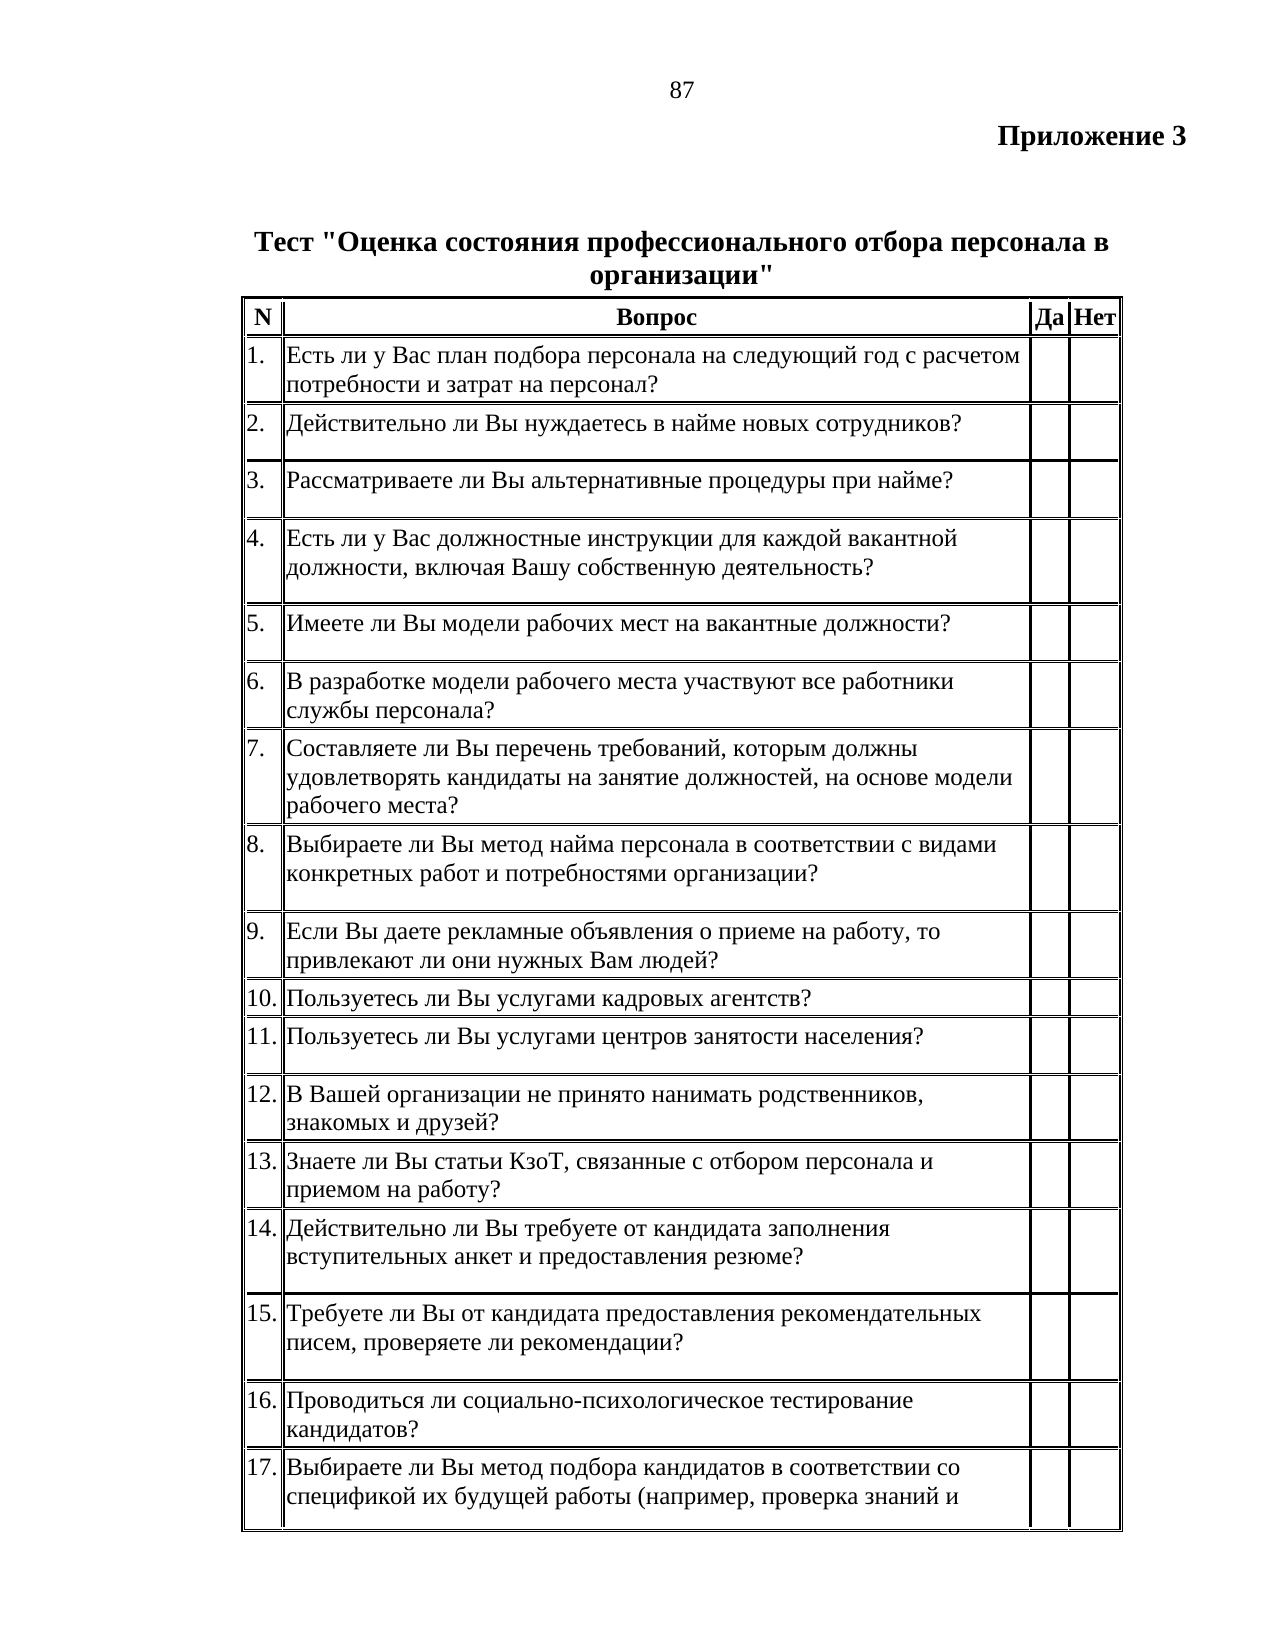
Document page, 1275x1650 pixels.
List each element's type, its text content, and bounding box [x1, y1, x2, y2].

table_cell [1032, 1383, 1068, 1446]
table_cell [1032, 663, 1068, 727]
table_cell 6. [243, 660, 283, 727]
table_cell [1071, 516, 1120, 602]
table_cell В Вашей организации не принято нанимать родственников, знакомых и друзей? [285, 1076, 1029, 1139]
table_cell [1071, 1206, 1120, 1292]
table_cell 4. [245, 516, 281, 602]
table_cell [1032, 338, 1068, 401]
text Приложение 3 [233, 118, 1186, 152]
table_cell 3. [245, 459, 281, 516]
table_cell Есть ли у Вас должностные инструкции для каждой вакантной должности, включая Вашу собственную деятельность? [285, 520, 1029, 602]
table_cell [1071, 602, 1120, 660]
table_cell [1069, 1015, 1121, 1072]
table_cell [1071, 1073, 1120, 1139]
table_cell Действительно ли Вы требуете от кандидата заполнения вступительных анкет и предоставления резюме? [285, 1210, 1029, 1292]
table_cell 11. [243, 1015, 283, 1072]
table_cell Рассматриваете ли Вы альтернативные процедуры при найме? [285, 462, 1029, 516]
table_cell [1071, 334, 1120, 401]
table_cell [1032, 462, 1068, 516]
table_cell [1069, 660, 1121, 727]
table_cell [1032, 1295, 1068, 1379]
table_cell 5. [245, 602, 281, 660]
table_header Вопрос [283, 298, 1030, 334]
table_cell Действительно ли Вы нуждаетесь в найме новых сотрудников? [285, 405, 1029, 459]
table_cell [1032, 1210, 1068, 1292]
table_cell 12. [245, 1073, 281, 1139]
table_cell [1030, 1450, 1069, 1529]
table_cell Пользуетесь ли Вы услугами кадровых агентств? [285, 980, 1029, 1015]
table_cell 9. [245, 910, 281, 977]
table_cell Есть ли у Вас план подбора персонала на следующий год с расчетом потребности и затрат на персонал? [285, 338, 1029, 401]
table_cell 1. [245, 334, 281, 401]
table_cell Выбираете ли Вы метод найма персонала в соответствии с видами конкретных работ и потребностями организации? [285, 826, 1029, 909]
table_cell [1032, 520, 1068, 602]
table_cell 16. [245, 1379, 281, 1446]
table_cell В разработке модели рабочего места участвуют все работники службы персонала? [285, 663, 1029, 727]
table_cell [1032, 405, 1068, 459]
table_cell [1032, 826, 1068, 909]
table_cell [1032, 1018, 1068, 1072]
table_cell [1032, 730, 1068, 822]
table_cell [1069, 1446, 1120, 1529]
table_cell 15. [245, 1292, 281, 1379]
table_cell [1032, 1076, 1068, 1139]
table_cell [1071, 1139, 1120, 1206]
table_cell [1032, 980, 1068, 1015]
table_cell [1032, 1143, 1068, 1206]
table_cell Имеете ли Вы модели рабочих мест на вакантные должности? [285, 606, 1029, 660]
text Тест "Оценка состояния профессионального отбора персонала в организации" [177, 224, 1186, 291]
table_cell 13. [245, 1139, 281, 1206]
table_cell 17. [245, 1446, 283, 1529]
table_cell 14. [245, 1206, 281, 1292]
table_cell [1071, 401, 1120, 459]
table_cell Составляете ли Вы перечень требований, которым должны удовлетворять кандидаты на занятие должностей, на основе модели рабочего места? [285, 730, 1029, 822]
table_cell 10. [243, 977, 283, 1015]
table_cell [1071, 459, 1119, 516]
table_cell Если Вы даете рекламные объявления о приеме на работу, то привлекают ли они нужных Вам людей? [285, 913, 1029, 977]
table_cell [1032, 606, 1068, 660]
table_header N [245, 298, 283, 334]
table_cell 8. [245, 823, 281, 909]
table_cell Проводиться ли социально-психологическое тестирование кандидатов? [285, 1383, 1029, 1446]
table_cell Знаете ли Вы статьи КзоТ, связанные с отбором персонала и приемом на работу? [285, 1143, 1029, 1206]
table_cell Требуете ли Вы от кандидата предоставления рекомендательных писем, проверяете ли рекомендации? [285, 1295, 1029, 1379]
table_header Нет [1069, 299, 1119, 334]
table_cell Пользуетесь ли Вы услугами центров занятости населения? [285, 1018, 1029, 1072]
table_header Да [1030, 298, 1069, 334]
table_cell [1071, 823, 1120, 909]
table_cell [1069, 727, 1121, 822]
table_cell [1071, 1292, 1119, 1379]
table_cell 2. [245, 401, 281, 459]
table_cell 7. [243, 727, 283, 822]
table_cell [1071, 910, 1120, 977]
table_cell [1071, 1379, 1120, 1446]
table_cell [1069, 977, 1121, 1015]
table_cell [283, 1450, 1030, 1529]
table_cell [1032, 913, 1068, 977]
